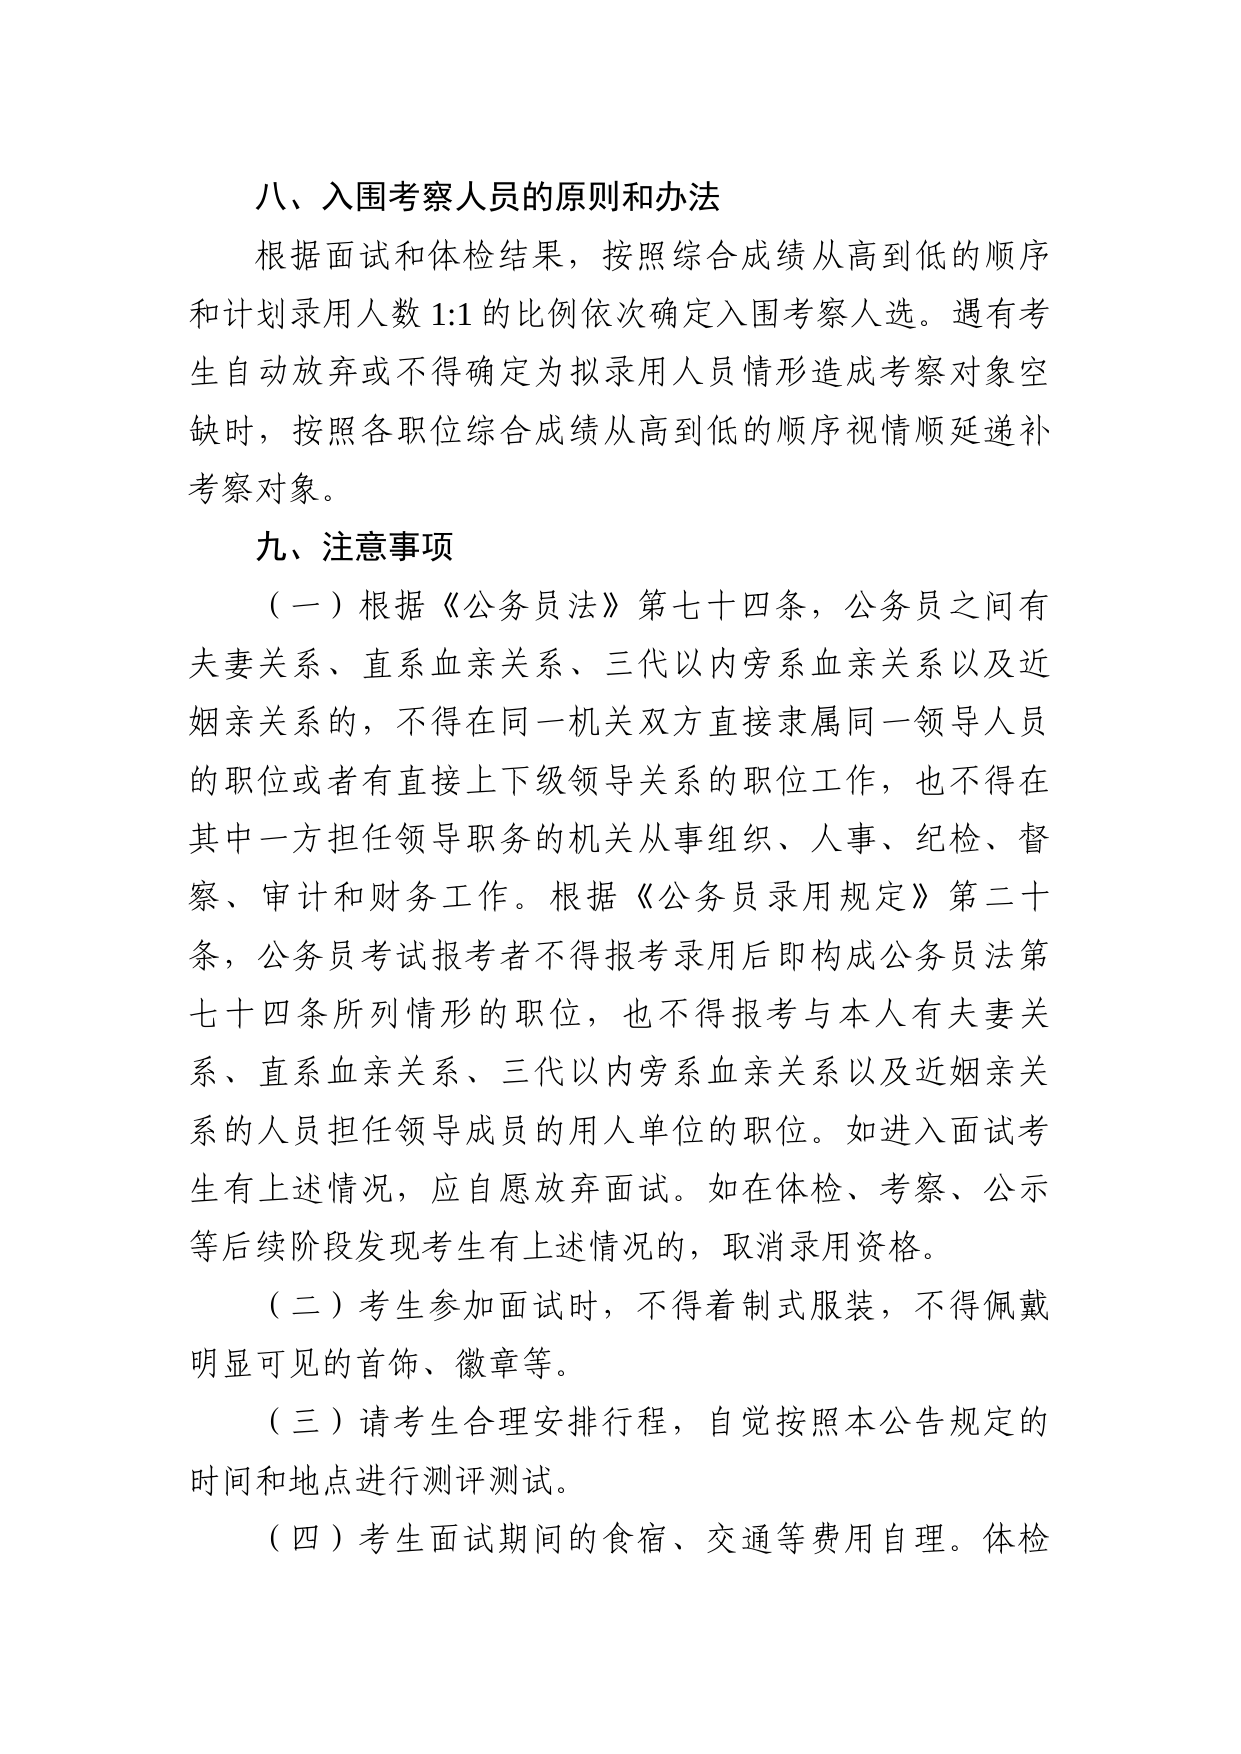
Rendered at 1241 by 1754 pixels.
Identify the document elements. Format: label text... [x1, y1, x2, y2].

text 根据面试和体检结果，按照综合成绩从高到低的顺序和计划录用人数1:1的比例依次确定入围考察人选。遇有考生自动放弃或不得确定为拟录用人员情形造成考察对象空缺时，按照各职位综合成绩从高到低的顺序视情顺延递补考察对象。 [187, 220, 1053, 512]
text 九、注意事项 [187, 512, 1053, 570]
text （一）根据《公务员法》第七十四条，公务员之间有夫妻关系、直系血亲关系、三代以内旁系血亲关系以及近姻亲关系的，不得在同一机关双方直接隶属同一领导人员的职位或者有直接上下级领导关系的职位工作，也不得在其中一方担任领导职务的机关从事组织、人事、纪检、督察、审计和财务工作。根据《公务员录用规定》第二十条，公务员考试报考者不得报考录用后即构成公务员法第七十四条所列情形的职位，也不得报考与本人有夫妻关系、直系血亲关系、三代以内旁系血亲关系以及近姻亲关系的人员担任领导成员的用人单位的职位。如进入面试考生有上述情况，应自愿放弃面试。如在体检、考察、公示等后续阶段发现考生有上述情况的，取消录用资格。 [187, 570, 1053, 1270]
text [187, 1504, 1053, 1562]
text 八、入围考察人员的原则和办法 [187, 162, 1053, 220]
text （三）请考生合理安排行程，自觉按照本公告规定的时间和地点进行测评测试。 [187, 1387, 1053, 1504]
text （二）考生参加面试时，不得着制式服装，不得佩戴明显可见的首饰、徽章等。 [187, 1270, 1053, 1387]
